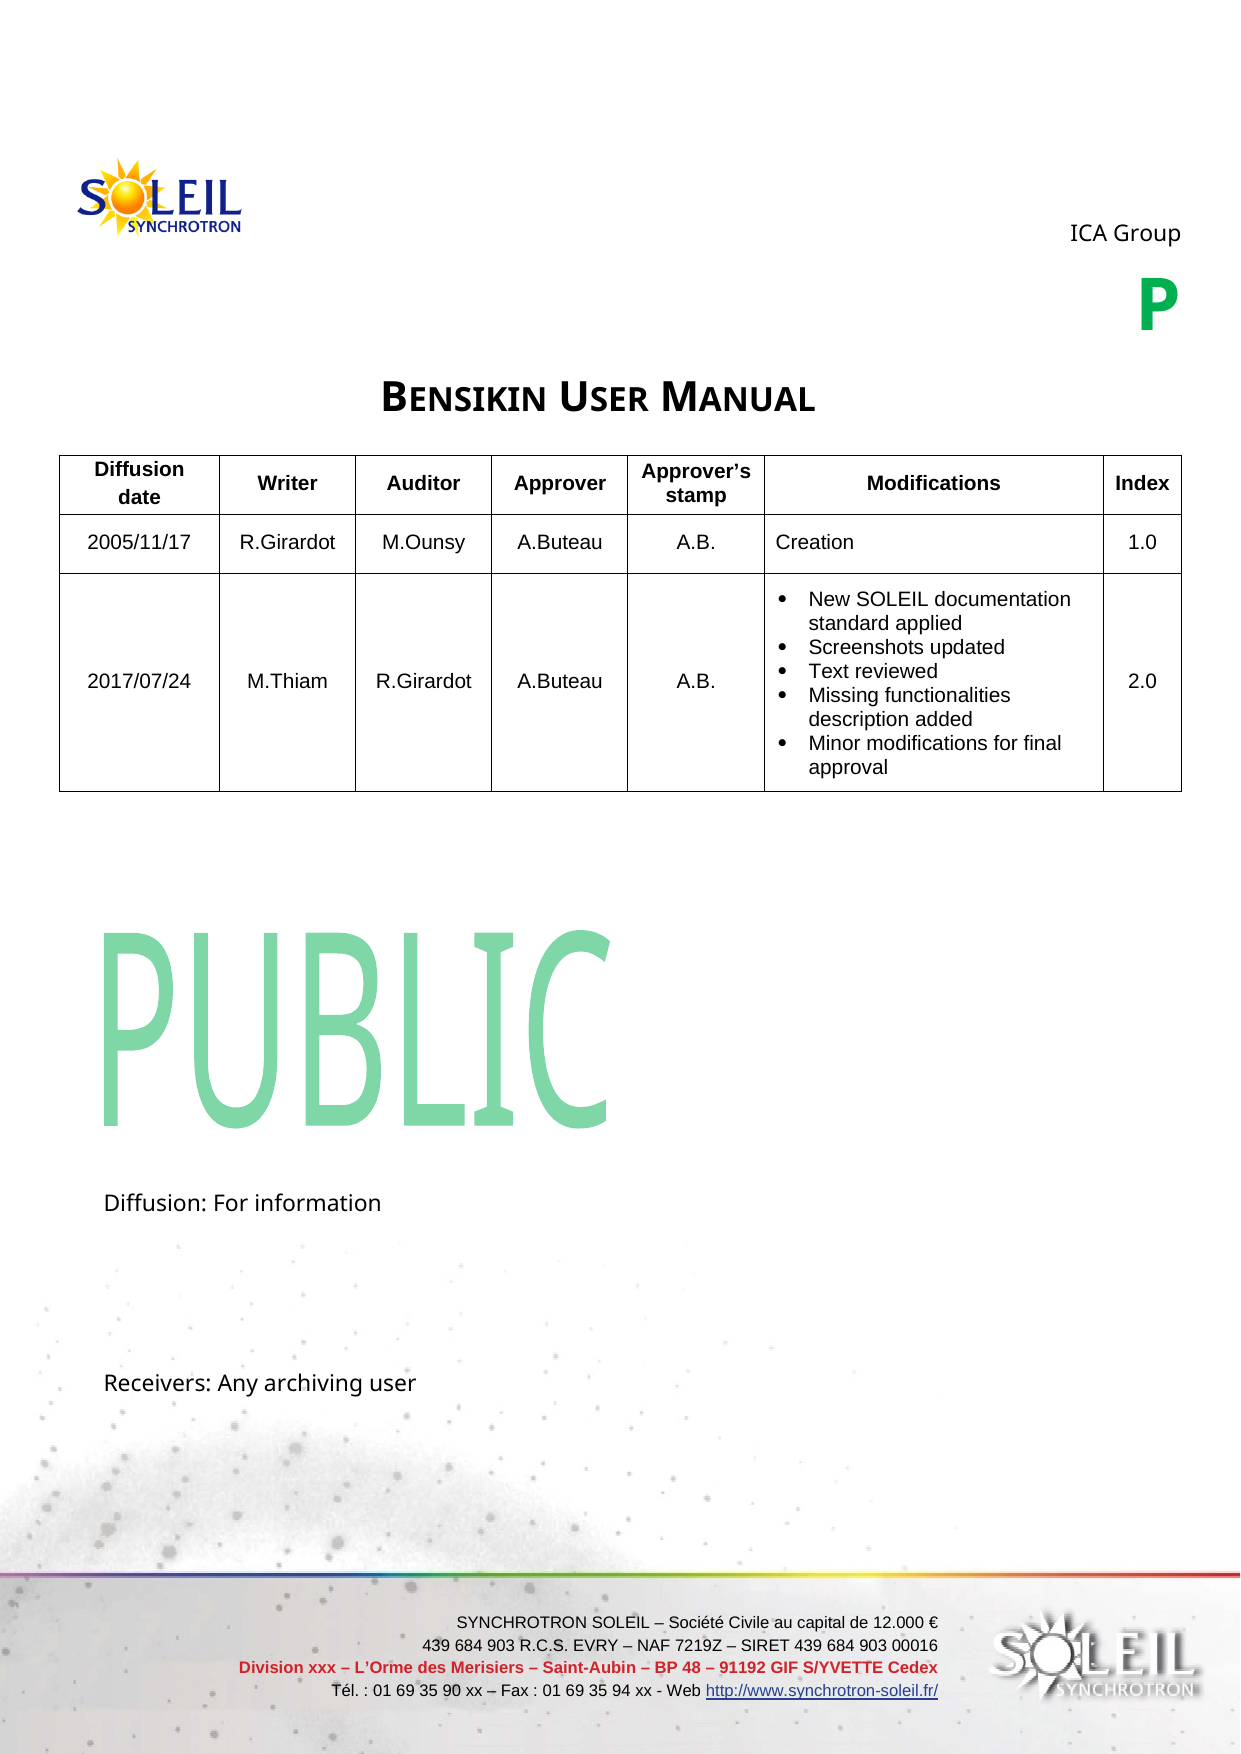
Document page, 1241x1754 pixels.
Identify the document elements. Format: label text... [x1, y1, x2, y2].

text Diffusion: For information [103, 1187, 1093, 1219]
table_header Writer [220, 456, 355, 514]
table_cell A.B. [628, 574, 764, 791]
table_cell A.B. [628, 515, 764, 573]
text ICA Group [273, 217, 1181, 248]
table_cell A.Buteau [492, 574, 627, 791]
table_cell M.Ounsy [356, 515, 491, 573]
table_cell New SOLEIL documentation standard applied Screenshots updated Text reviewed Missing functionalities description added Minor modifications for final approval [765, 574, 1103, 791]
picture [47, 140, 273, 253]
text Receivers: Any archiving user [103, 1367, 1093, 1398]
table_cell 2017/07/24 [60, 574, 219, 791]
table_header Auditor [356, 456, 491, 514]
table_header Approver [492, 456, 627, 514]
table_header Index [1104, 456, 1181, 514]
table_cell R.Girardot [220, 515, 355, 573]
table_header Approver’s stamp [628, 456, 764, 514]
table_cell M.Thiam [220, 574, 355, 791]
picture [0, 1241, 1241, 1754]
table_cell 2005/11/17 [60, 515, 219, 573]
table_cell A.Buteau [492, 515, 627, 573]
table_header Modifications [765, 456, 1103, 514]
table_header Diffusion date [60, 456, 219, 514]
title Bensikin User Manual [103, 367, 1093, 424]
table_cell Creation [765, 515, 1103, 573]
table_cell 2.0 [1104, 574, 1181, 791]
table_cell 1.0 [1104, 515, 1181, 573]
table_cell R.Girardot [356, 574, 491, 791]
text P [148, 253, 1181, 352]
